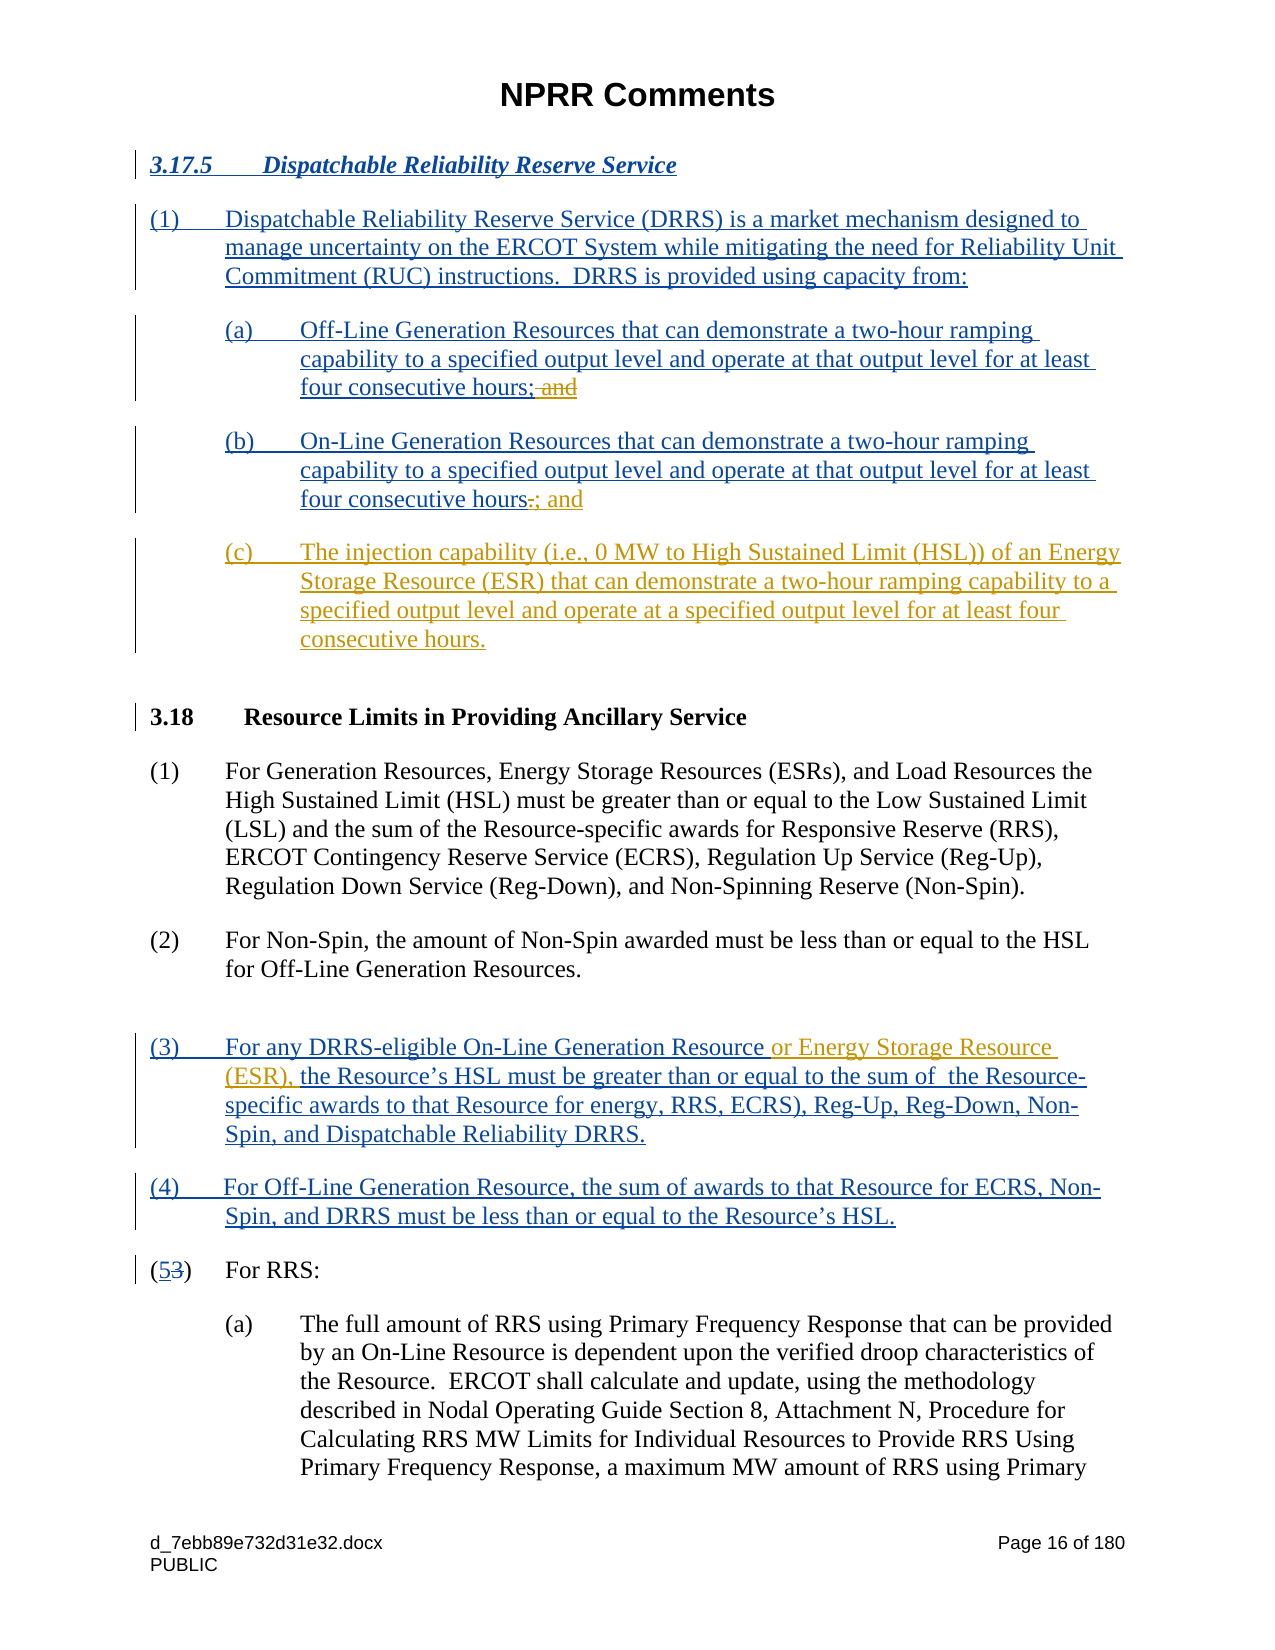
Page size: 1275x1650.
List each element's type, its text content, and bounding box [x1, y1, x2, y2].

text 3.18 Resource Limits in Providing Ancillary Service [150, 702, 1125, 731]
text (2) For Non-Spin, the amount of Non-Spin awarded must be less than or equal to the HSL for Off-Line Generation Resources. [150, 925, 1125, 982]
text () For RRS: [150, 1255, 1125, 1284]
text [225, 1309, 1125, 1481]
text (1) For Generation Resources, Energy Storage Resources (ESRs), and Load Resources the High Sustained Limit (HSL) must be greater than or equal to the Low Sustained Limit (LSL) and the sum of the Resource-specific awards for Responsive Reserve (RRS), ERCOT Contingency Reserve Service (ECRS), Regulation Up Service (Reg-Up), Regulation Down Service (Reg-Down), and Non-Spinning Reserve (Non-Spin). [150, 756, 1125, 900]
